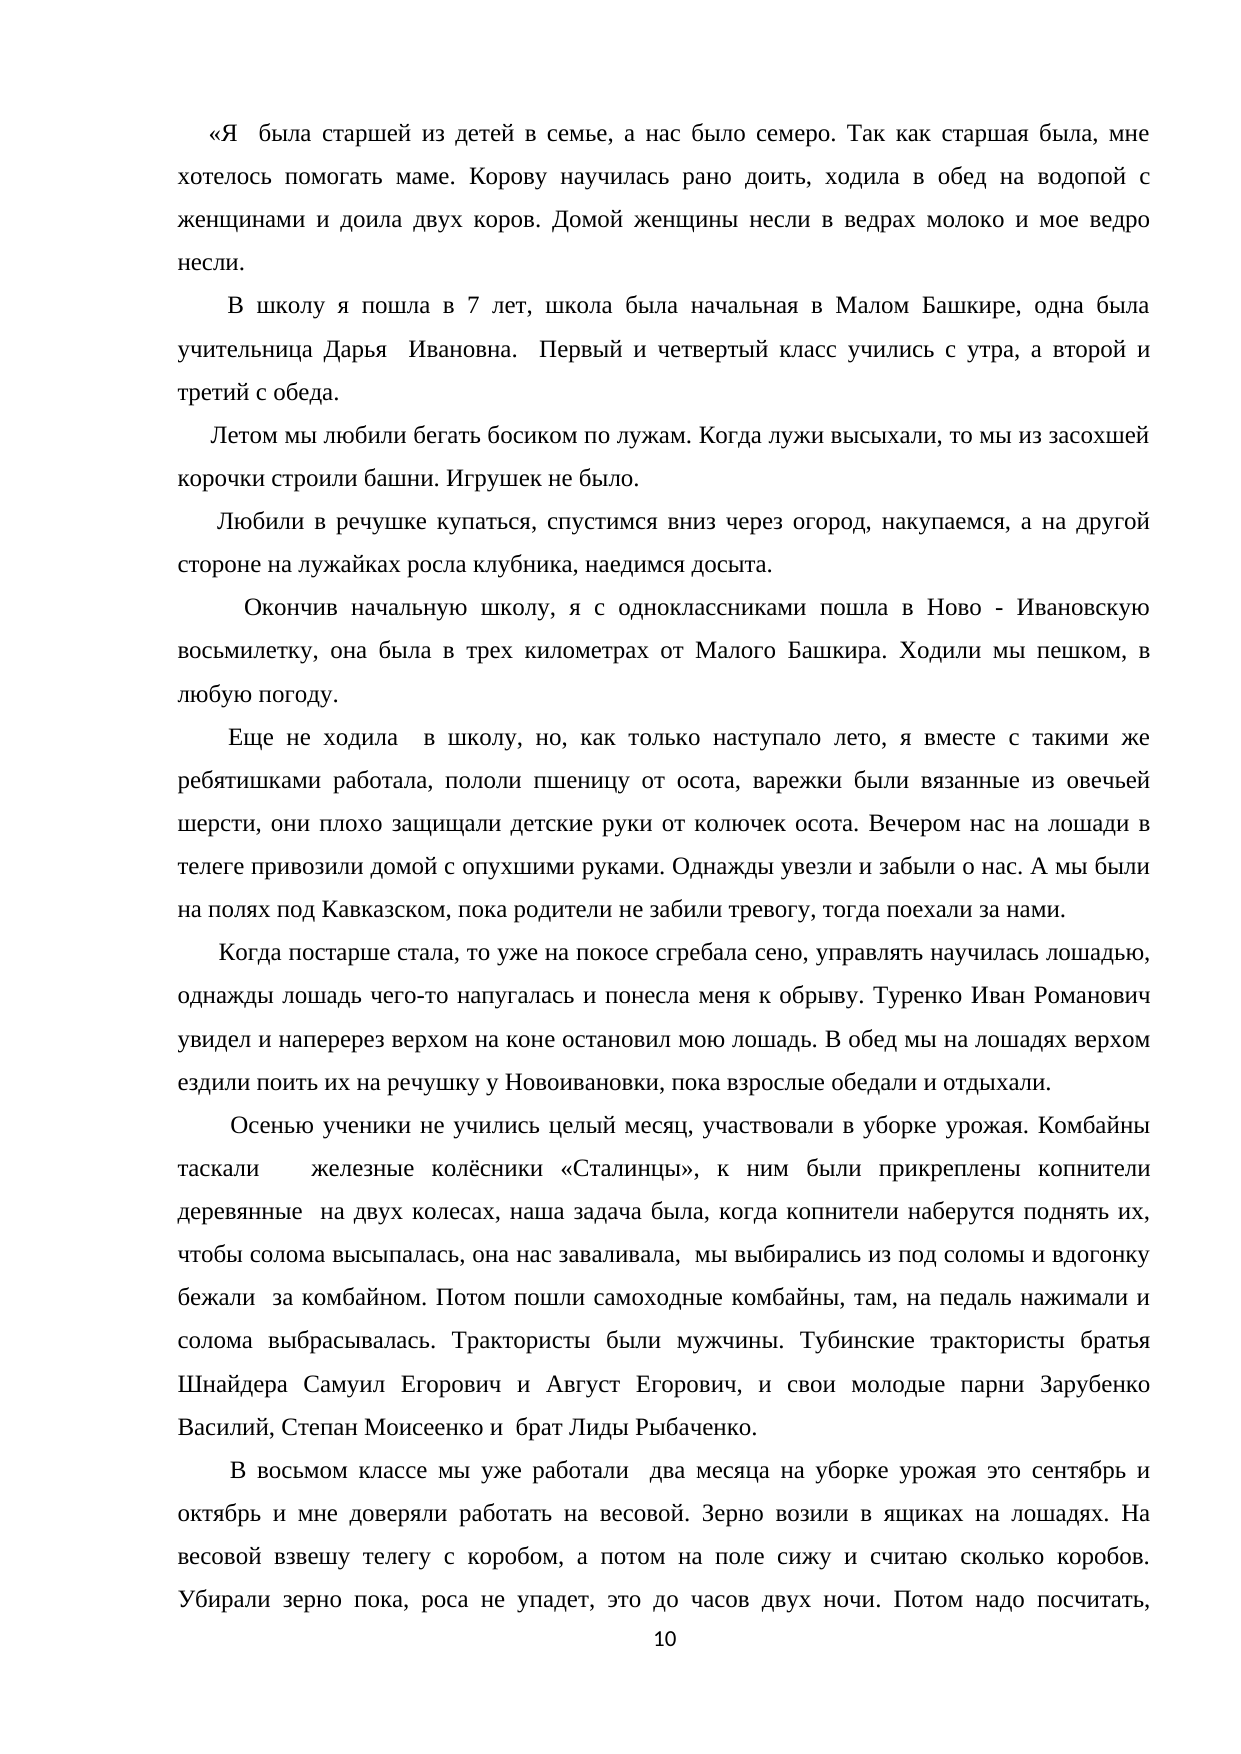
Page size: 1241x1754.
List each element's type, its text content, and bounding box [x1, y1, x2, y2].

text Окончив начальную школу, я с одноклассниками пошла в Ново - Ивановскую восьмилетку, она была в трех километрах от Малого Башкира. Ходили мы пешком, в любую погоду. [177, 592, 1152, 707]
text В школу я пошла в 7 лет, школа была начальная в Малом Башкире, одна была учительница Дарья Ивановна. Первый и четвертый класс учились с утра, а второй и третий с обеда. [177, 291, 1152, 406]
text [177, 1455, 1152, 1613]
text Летом мы любили бегать босиком по лужам. Когда лужи высыхали, то мы из засохшей корочки строили башни. Игрушек не было. [177, 420, 1152, 492]
text Еще не ходила в школу, но, как только наступало лето, я вместе с такими же ребятишками работала, пололи пшеницу от осота, варежки были вязанные из овечьей шерсти, они плохо защищали детские руки от колючек осота. Вечером нас на лошади в телеге привозили домой с опухшими руками. Однажды увезли и забыли о нас. А мы были на полях под Кавказском, пока родители не забили тревогу, тогда поехали за нами. [177, 722, 1152, 923]
text Когда постарше стала, то уже на покосе сгребала сено, управлять научилась лошадью, однажды лошадь чего-то напугалась и понесла меня к обрыву. Туренко Иван Романович увидел и наперерез верхом на коне остановил мою лошадь. В обед мы на лошадях верхом ездили поить их на речушку у Новоивановки, пока взрослые обедали и отдыхали. [177, 937, 1152, 1096]
text «Я была старшей из детей в семье, а нас было семеро. Так как старшая была, мне хотелось помогать маме. Корову научилась рано доить, ходила в обед на водопой с женщинами и доила двух коров. Домой женщины несли в ведрах молоко и мое ведро несли. [177, 118, 1152, 276]
text Осенью ученики не учились целый месяц, участвовали в уборке урожая. Комбайны таскали железные колёсники «Сталинцы», к ним были прикреплены копнители деревянные на двух колесах, наша задача была, когда копнители наберутся поднять их, чтобы солома высыпалась, она нас заваливала, мы выбирались из под соломы и вдогонку бежали за комбайном. Потом пошли самоходные комбайны, там, на педаль нажимали и солома выбрасывалась. Трактористы были мужчины. Тубинские трактористы братья Шнайдера Самуил Егорович и Август Егорович, и свои молодые парни Зарубенко Василий, Степан Моисеенко и брат Лиды Рыбаченко. [177, 1110, 1152, 1441]
text Любили в речушке купаться, спустимся вниз через огород, накупаемся, а на другой стороне на лужайках росла клубника, наедимся досыта. [177, 506, 1152, 578]
